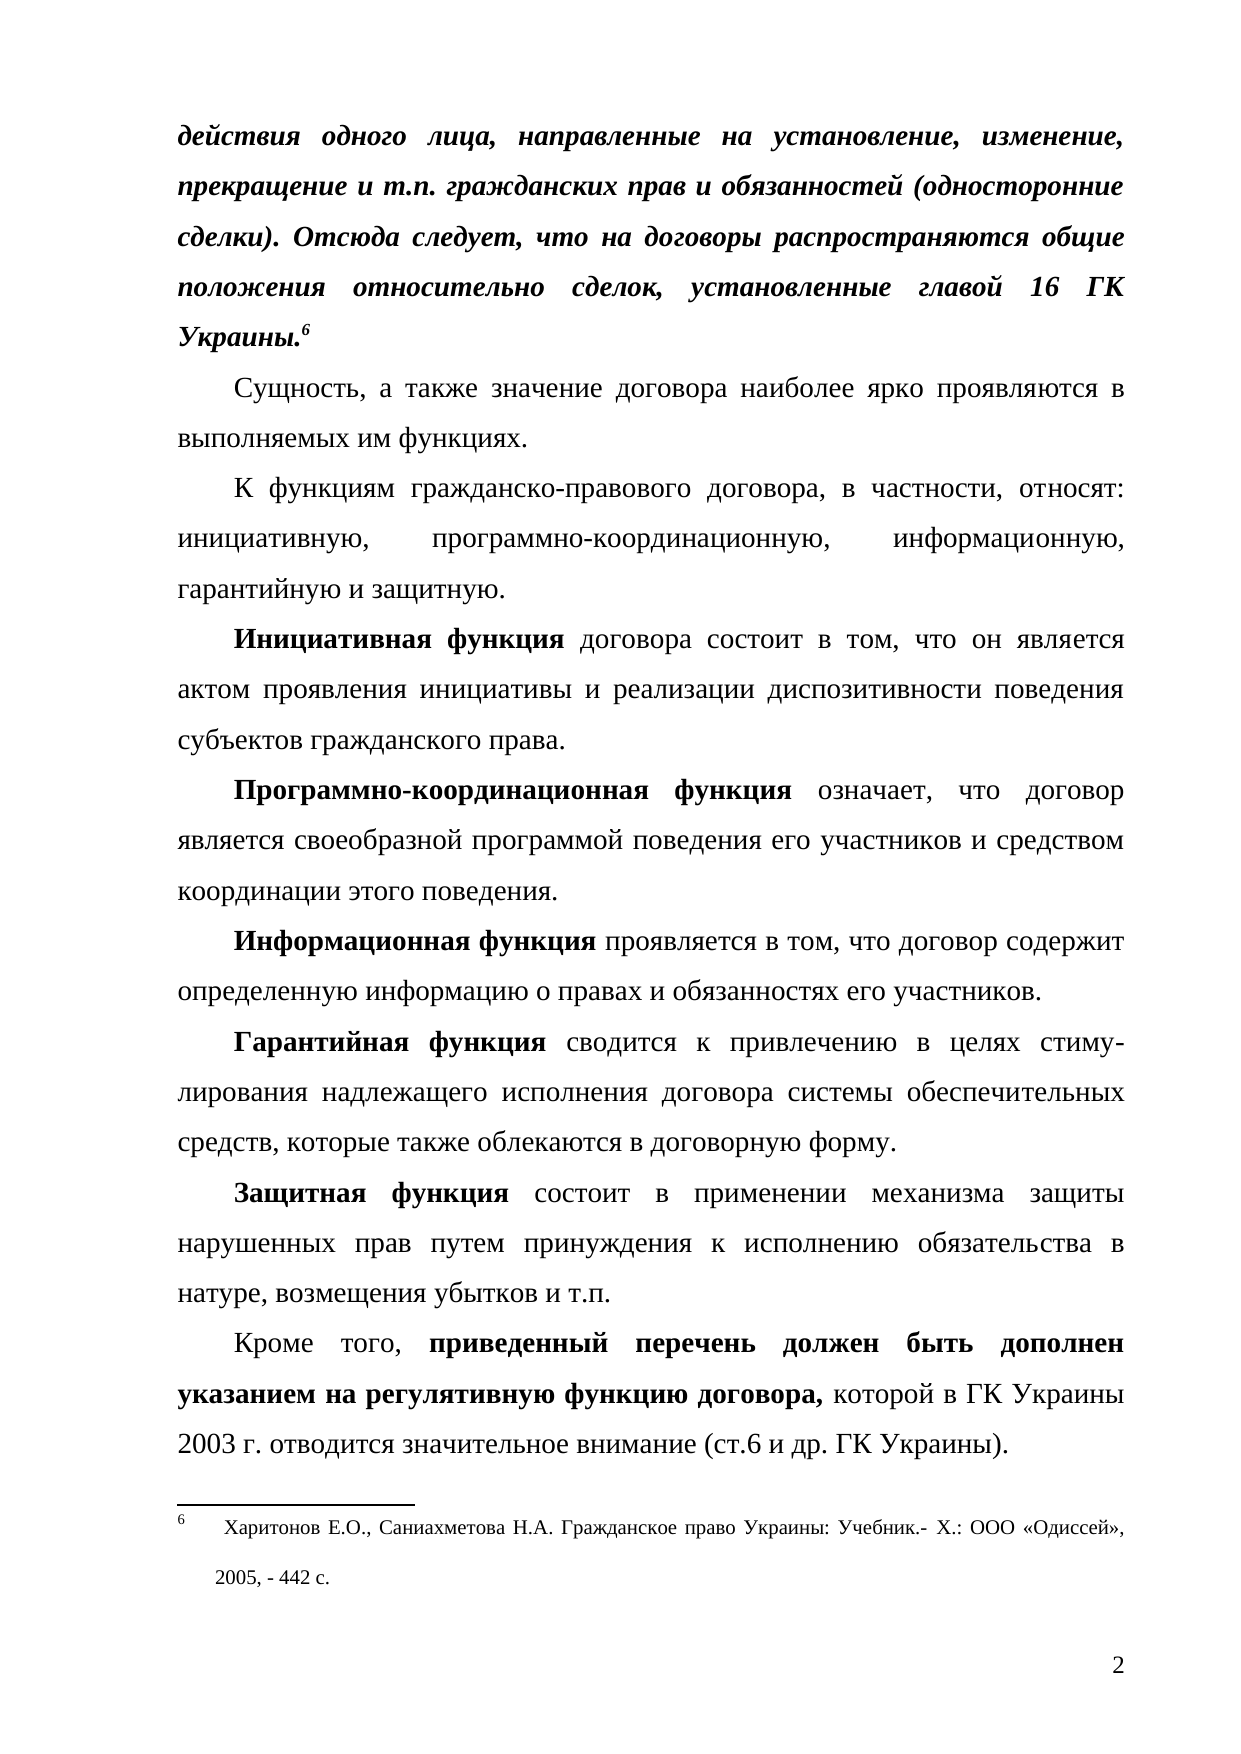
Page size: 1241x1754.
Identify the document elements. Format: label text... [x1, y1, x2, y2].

text Информационная функция проявляется в том, что договор содержит определенную информацию о правах и обязанностях его участников. [177, 923, 1125, 1007]
text К функциям гражданско-правового договора, в частности, относят: инициативную, программно-координационную, информационную, гарантийную и защитную. [177, 470, 1125, 604]
text Защитная функция состоит в применении механизма защиты нарушенных прав путем принуждения к исполнению обязательства в натуре, возмещения убытков и т.п. [177, 1175, 1125, 1309]
text Гарантийная функция сводится к привлечению в целях стимулирования надлежащего исполнения договора системы обеспечительных средств, которые также облекаются в договорную форму. [177, 1024, 1125, 1158]
text Кроме того, приведенный перечень должен быть дополнен указанием на регулятивную функцию договора, которой в ГК Украины 2003 г. отводится значительное внимание (ст.6 и др. ГК Украины). [177, 1326, 1125, 1460]
text Программно-координационная функция означает, что договор является своеобразной программой поведения его участников и средством координации этого поведения. [177, 772, 1125, 906]
text Сущность, а также значение договора наиболее ярко проявляются в выполняемых им функциях. [177, 370, 1125, 453]
text Инициативная функция договора состоит в том, что он является актом проявления инициативы и реализации диспозитивности поведения субъектов гражданского права. [177, 621, 1125, 755]
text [177, 118, 1125, 353]
